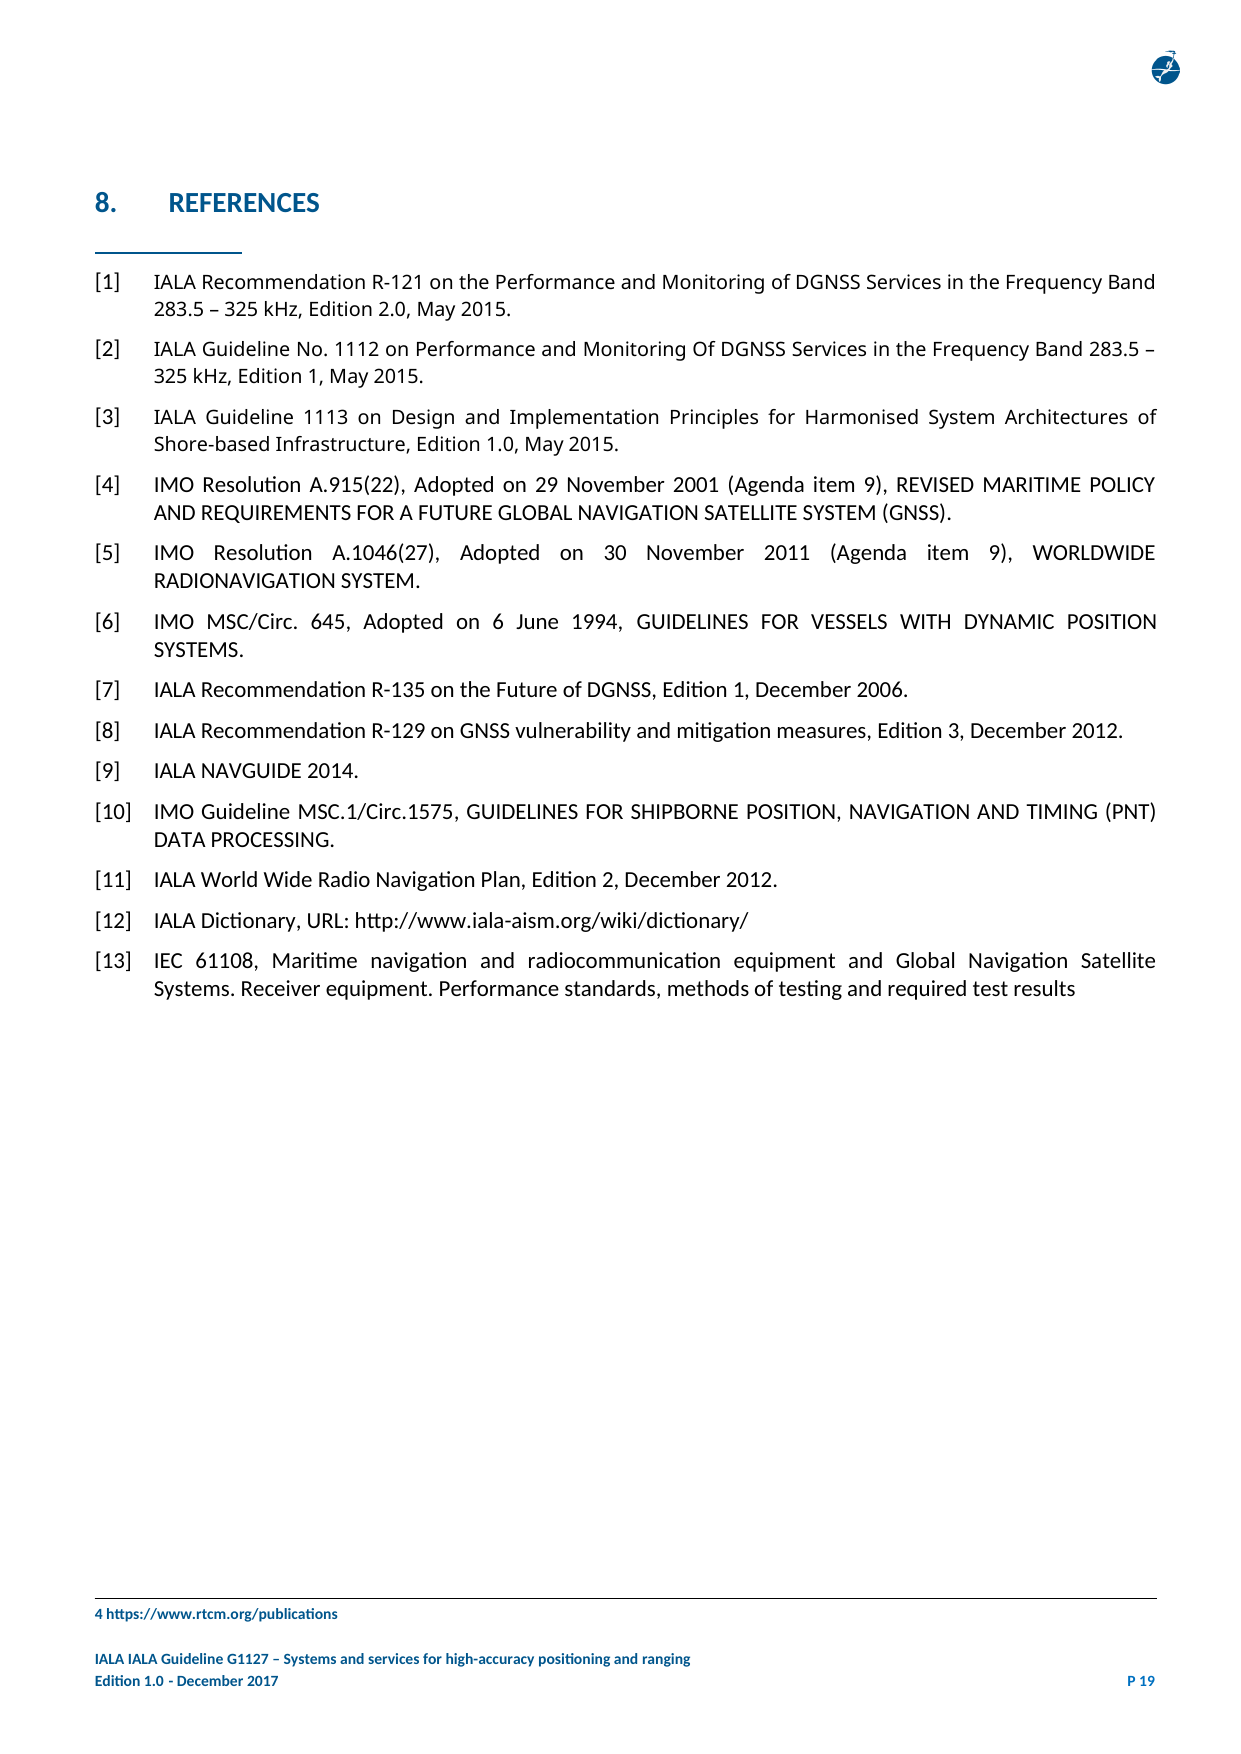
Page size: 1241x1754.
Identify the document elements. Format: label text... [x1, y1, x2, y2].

text IALA Dictionary, URL: http://www.iala-aism.org/wiki/dictionary/ [94, 906, 1157, 934]
picture [1120, 0, 1239, 119]
text IALA Recommendation R-135 on the Future of DGNSS, Edition 1, December 2006. [94, 675, 1157, 703]
subtitle REFERENCES [94, 184, 1157, 220]
text IMO MSC/Circ. 645, Adopted on 6 June 1994, Guidelines for Vessels with Dynamic Position Systems. [94, 607, 1157, 663]
text IMO Resolution A.1046(27), Adopted on 30 November 2011 (Agenda item 9), WORLDWIDE RADIONAVIGATION SYSTEM. [94, 538, 1157, 594]
text IALA Recommendation R-129 on GNSS vulnerability and mitigation measures, Edition 3, December 2012. [94, 716, 1157, 744]
text IMO Guideline MSC.1/Circ.1575, GUIDELINES FOR SHIPBORNE POSITION, NAVIGATION AND TIMING (PNT) DATA PROCESSING. [94, 797, 1157, 853]
text IALA Guideline 1113 on Design and Implementation Principles for Harmonised System Architectures of Shore-based Infrastructure, Edition 1.0, May 2015. [94, 402, 1157, 457]
text IALA Guideline No. 1112 on Performance and Monitoring Of DGNSS Services in the Frequency Band 283.5 – 325 kHz, Edition 1, May 2015. [94, 334, 1157, 389]
text IALA NAVGUIDE 2014. [94, 756, 1157, 784]
text IEC 61108, Maritime navigation and radiocommunication equipment and Global Navigation Satellite Systems. Receiver equipment. Performance standards, methods of testing and required test results [94, 946, 1157, 1002]
text IALA Recommendation R-121 on the Performance and Monitoring of DGNSS Services in the Frequency Band 283.5 – 325 kHz, Edition 2.0, May 2015. [94, 267, 1157, 322]
text IMO Resolution A.915(22), Adopted on 29 November 2001 (Agenda item 9), REVISED MARITIME POLICY AND REQUIREMENTS FOR A FUTURE GLOBAL NAVIGATION SATELLITE SYSTEM (GNSS). [94, 470, 1157, 526]
text IALA World Wide Radio Navigation Plan, Edition 2, December 2012. [94, 865, 1157, 893]
